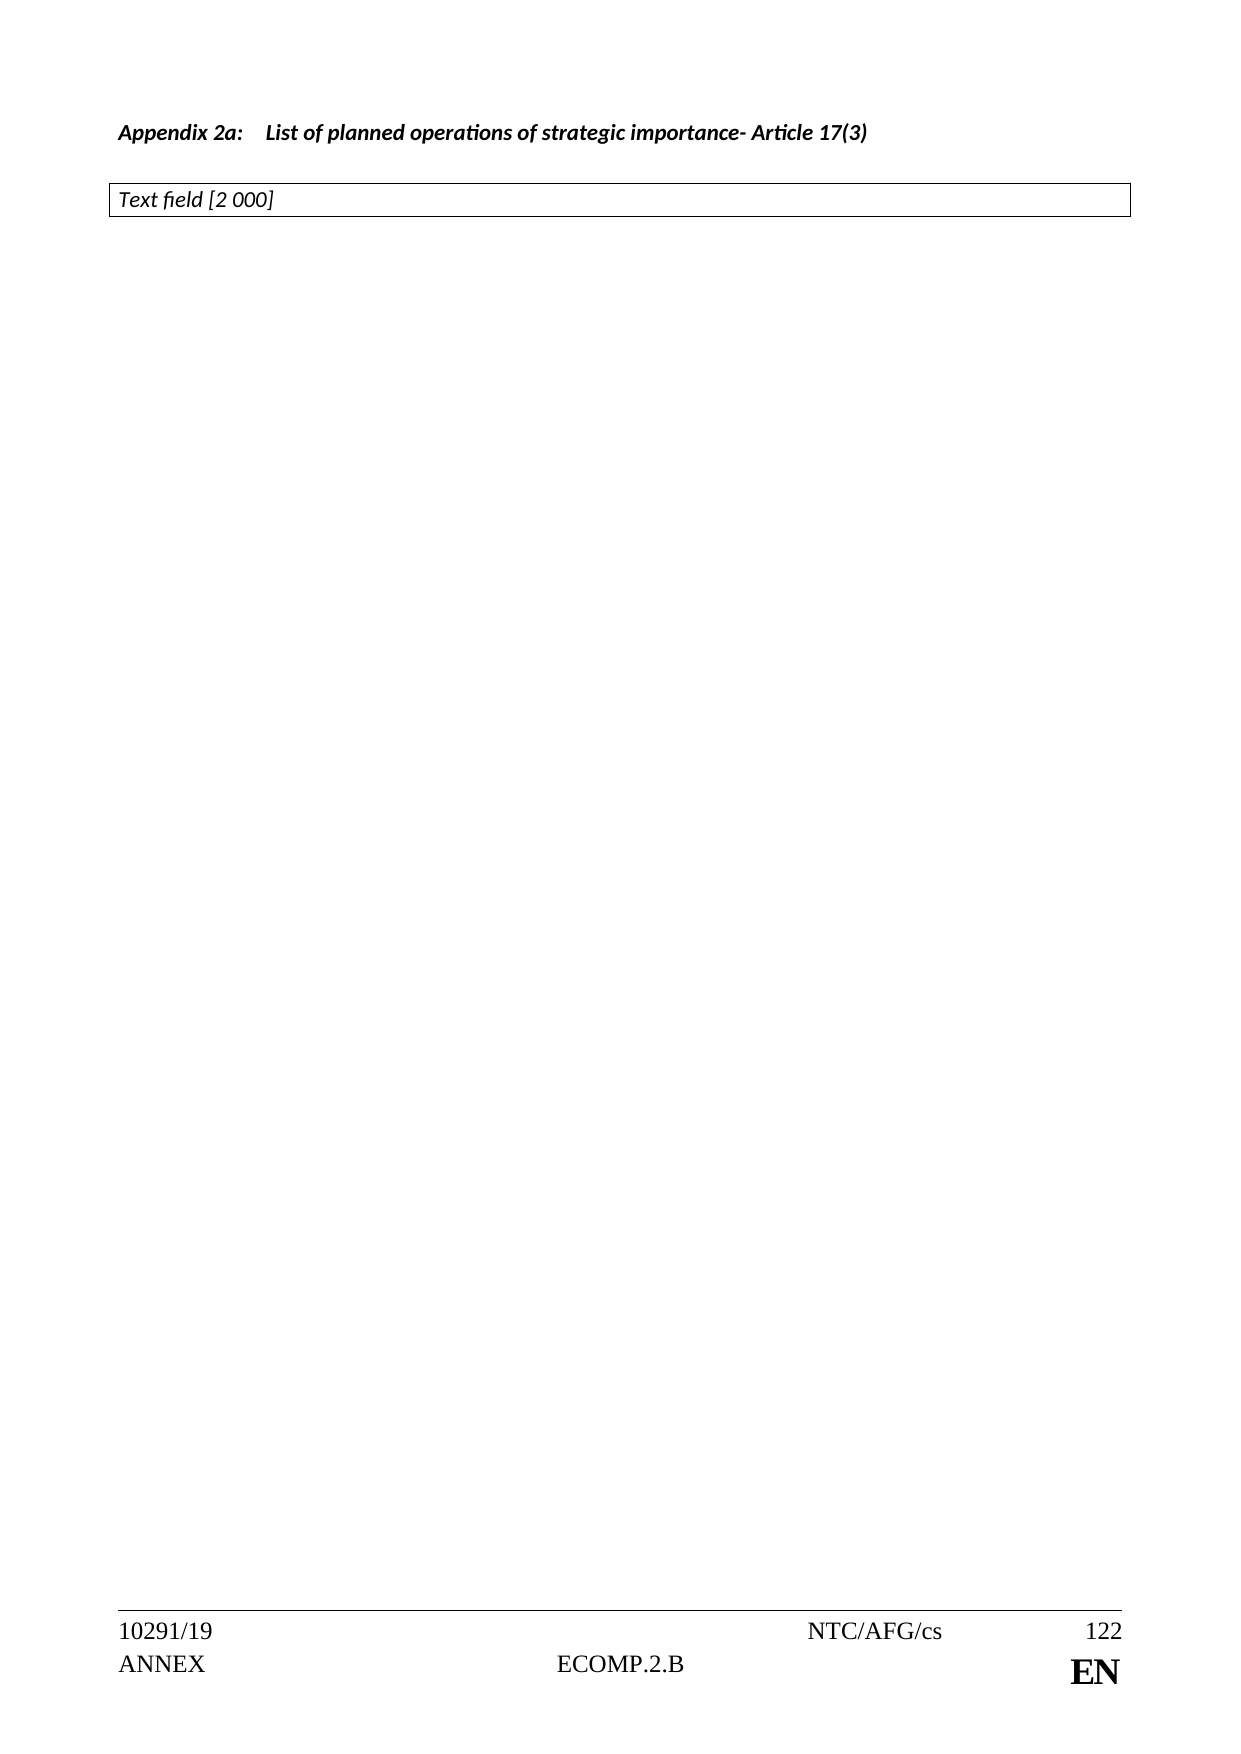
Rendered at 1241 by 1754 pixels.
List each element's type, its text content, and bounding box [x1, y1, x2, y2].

text Text field [2 000] [110, 184, 1130, 216]
text Appendix 2a: List of planned operations of strategic importance- Article 17(3) [118, 118, 1122, 146]
